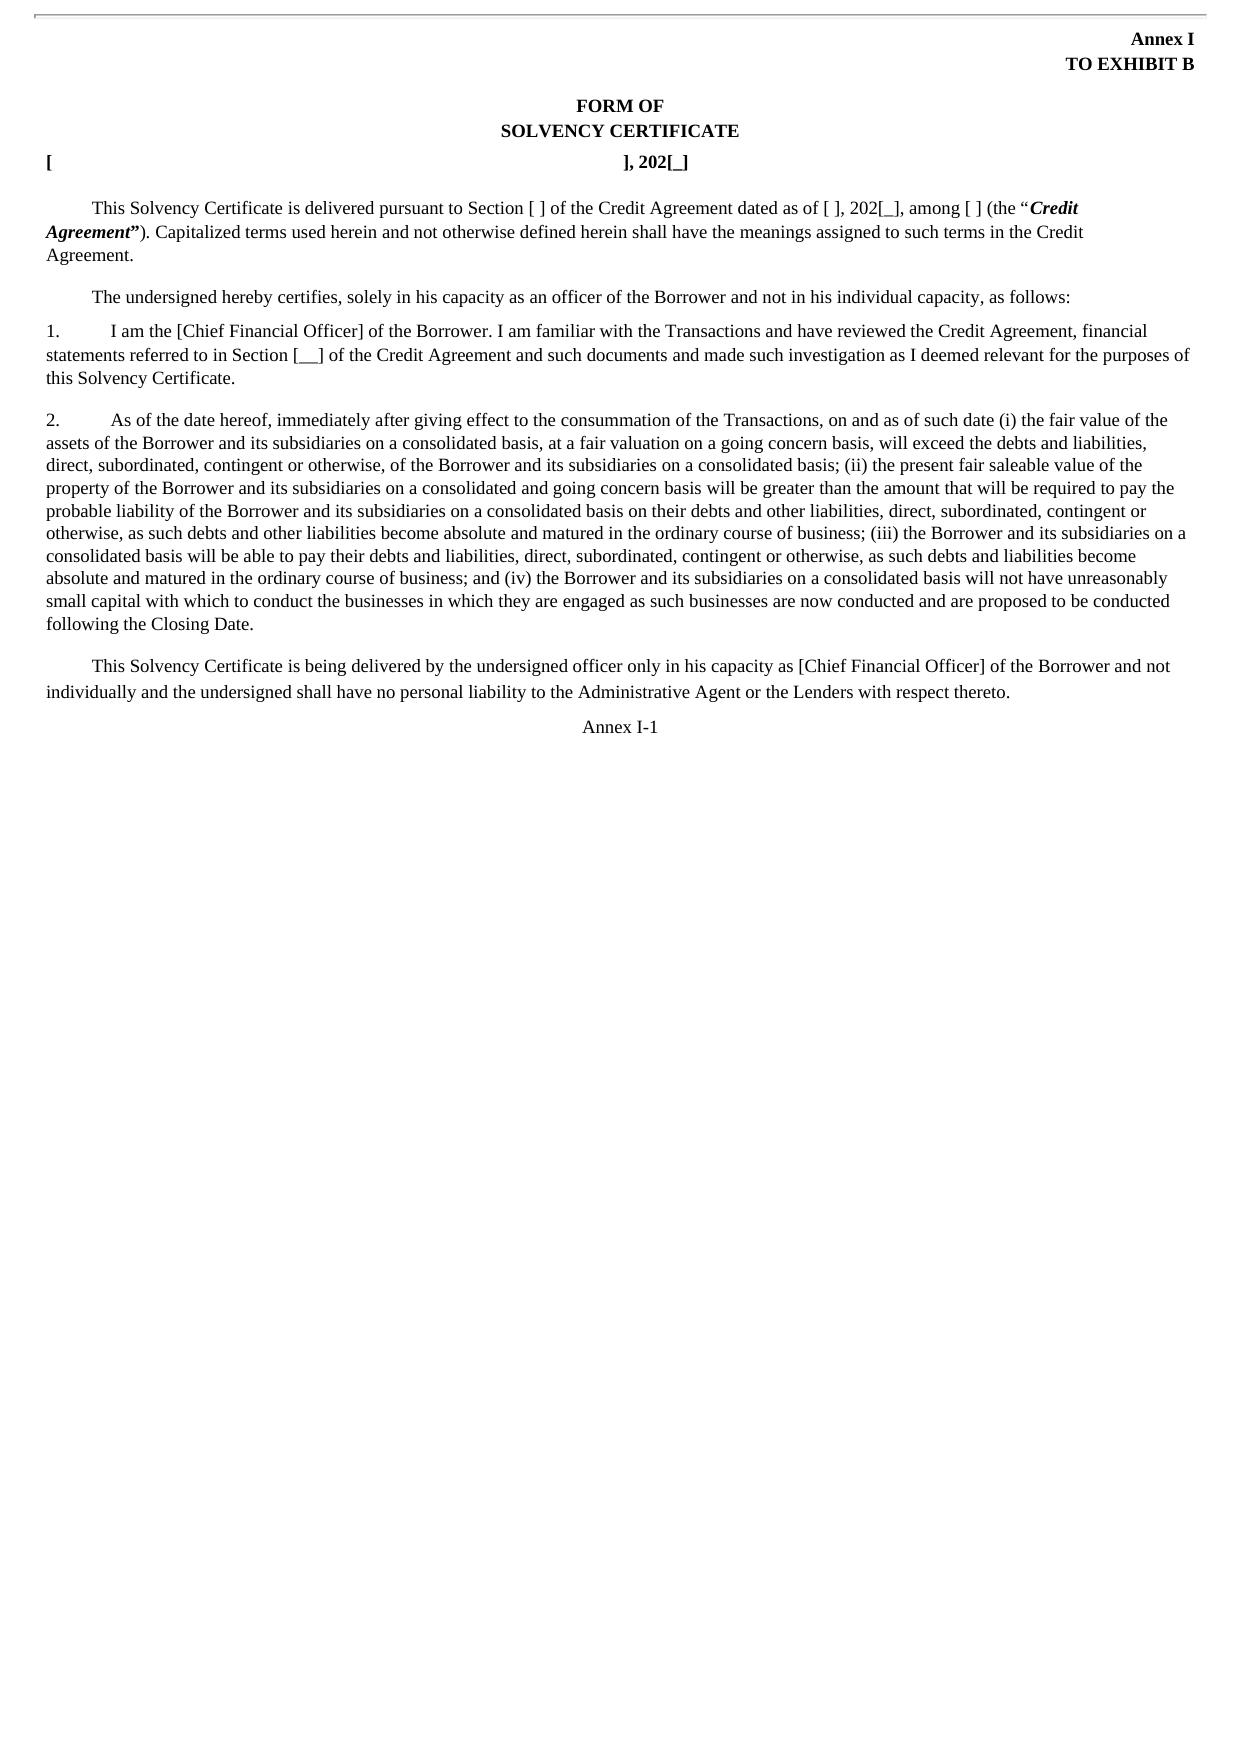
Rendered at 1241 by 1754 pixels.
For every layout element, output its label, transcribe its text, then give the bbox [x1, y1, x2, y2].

text The undersigned hereby certifies, solely in his capacity as an officer of the Borrower and not in his individual capacity, as follows: [92, 286, 1194, 308]
picture [34, 14, 1207, 19]
text TO EXHIBIT B [46, 52, 1194, 74]
text FORM OF [46, 95, 1194, 117]
text SOLVENCY CERTIFICATE [46, 120, 1194, 142]
text Annex I [46, 28, 1194, 49]
list I am the [Chief Financial Officer] of the Borrower. I am familiar with the Transactions and have reviewed the Credit Agreement, financial statements referred to in Section [__] of the Credit Agreement and such documents and made such investigation as I deemed relevant for the purposes of this Solvency Certificate. [46, 320, 1194, 389]
text This Solvency Certificate is being delivered by the undersigned officer only in his capacity as [Chief Financial Officer] of the Borrower and not individually and the undersigned shall have no personal liability to the Administrative Agent or the Lenders with respect thereto. [46, 655, 1172, 702]
text Annex I-1 [46, 716, 1194, 737]
text This Solvency Certificate is delivered pursuant to Section [ ] of the Credit Agreement dated as of [ ], 202[_], among [ ] (the “Credit Agreement”). Capitalized terms used herein and not otherwise defined herein shall have the meanings assigned to such terms in the Credit Agreement. [46, 197, 1157, 266]
list As of the date hereof, immediately after giving effect to the consummation of the Transactions, on and as of such date (i) the fair value of the assets of the Borrower and its subsidiaries on a consolidated basis, at a fair valuation on a going concern basis, will exceed the debts and liabilities, direct, subordinated, contingent or otherwise, of the Borrower and its subsidiaries on a consolidated basis; (ii) the present fair saleable value of the property of the Borrower and its subsidiaries on a consolidated and going concern basis will be greater than the amount that will be required to pay the probable liability of the Borrower and its subsidiaries on a consolidated basis on their debts and other liabilities, direct, subordinated, contingent or otherwise, as such debts and other liabilities become absolute and matured in the ordinary course of business; (iii) the Borrower and its subsidiaries on a consolidated basis will be able to pay their debts and liabilities, direct, subordinated, contingent or otherwise, as such debts and liabilities become absolute and matured in the ordinary course of business; and (iv) the Borrower and its subsidiaries on a consolidated basis will not have unreasonably small capital with which to conduct the businesses in which they are engaged as such businesses are now conducted and are proposed to be conducted following the Closing Date. [46, 409, 1194, 634]
list ], 202[_] [46, 151, 1194, 173]
